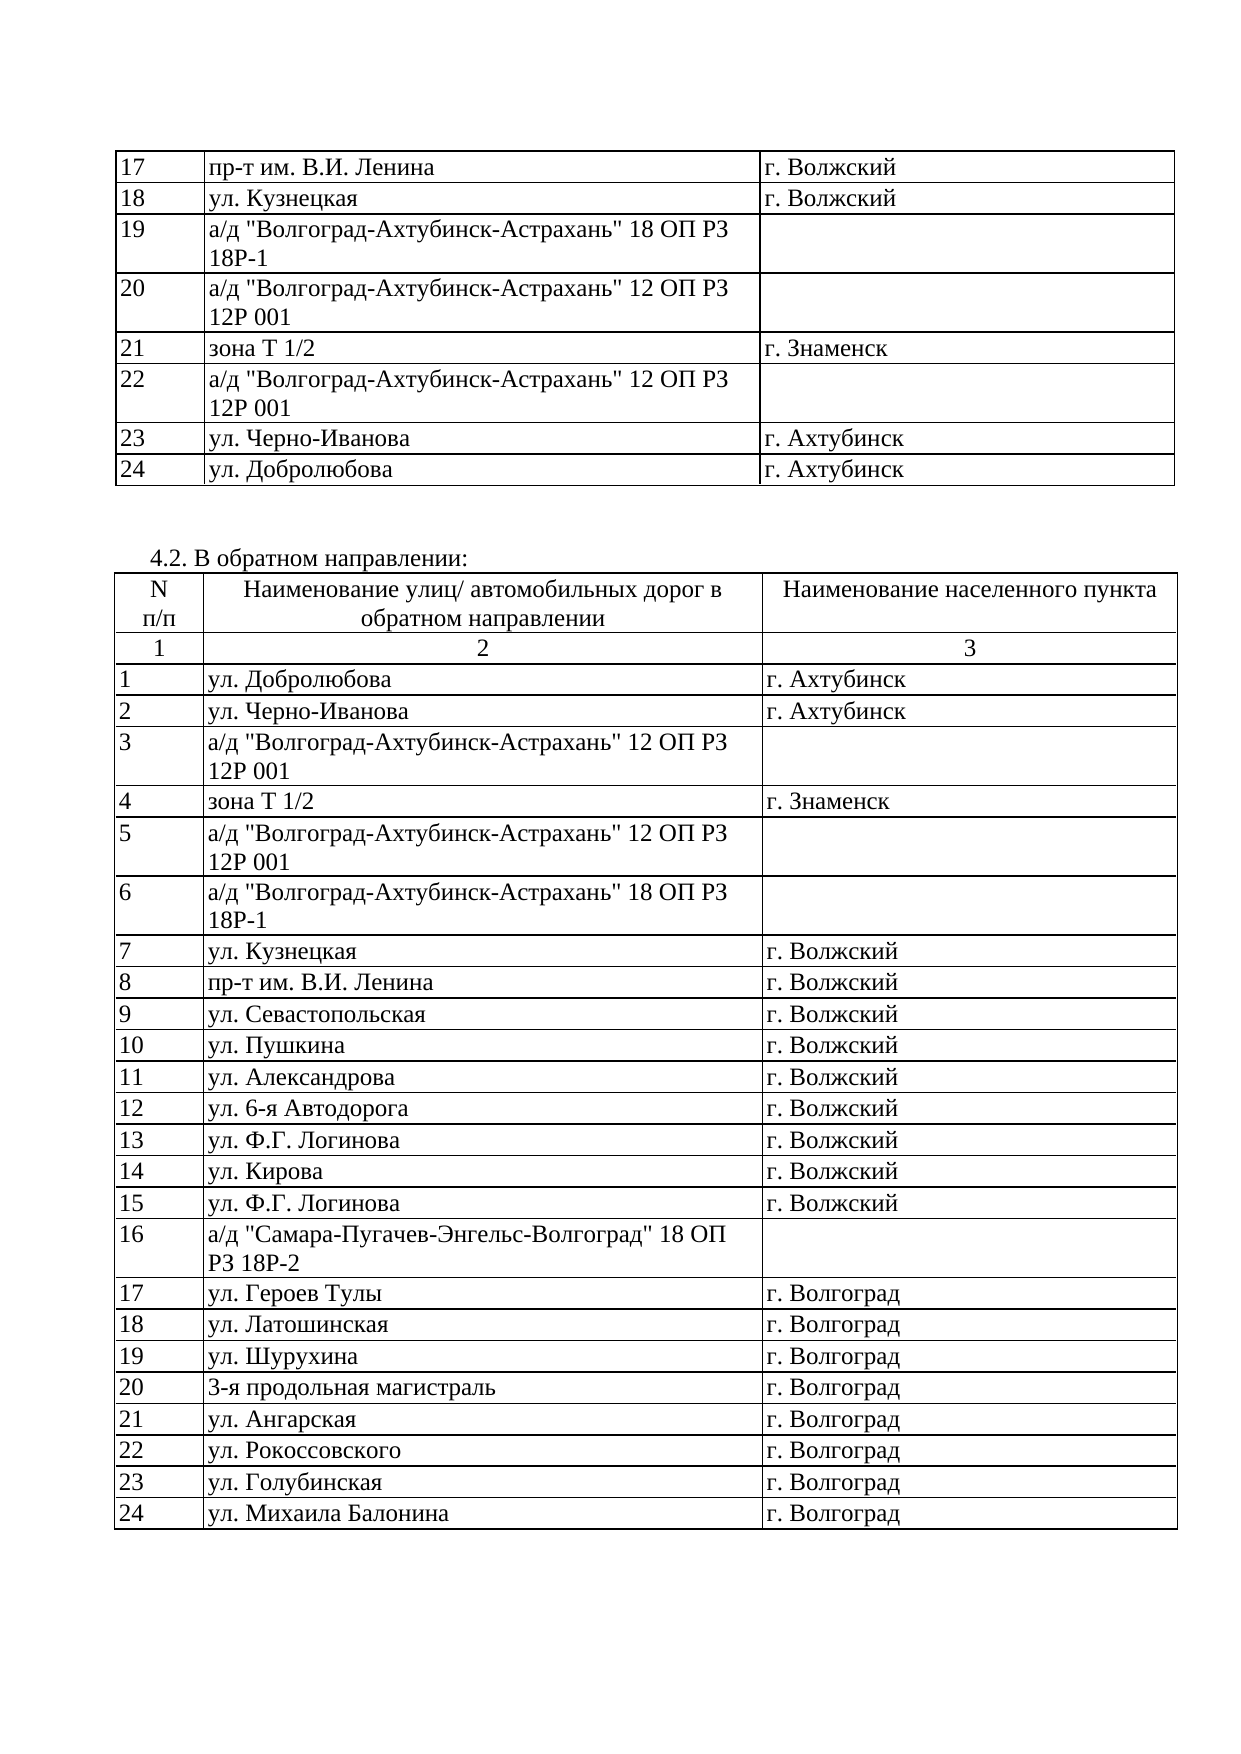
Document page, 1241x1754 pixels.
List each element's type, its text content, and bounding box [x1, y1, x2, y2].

table_cell ул. 6-я Автодорога [204, 1093, 762, 1123]
table_cell ул. Черно-Иванова [204, 696, 762, 726]
table_cell 3 [763, 631, 1177, 663]
table_cell 24 [117, 455, 204, 484]
table_cell 22 [115, 1435, 203, 1465]
table_cell г. Волгоград [763, 1403, 1177, 1434]
table_cell 3 [115, 727, 203, 785]
table_cell г. Волжский [763, 966, 1177, 997]
table_cell 12 [115, 1093, 203, 1123]
table_cell г. Волгоград [763, 1277, 1177, 1308]
table_cell 2 [115, 695, 203, 726]
table_cell г. Знаменск [763, 785, 1177, 816]
table_cell 20 [117, 274, 204, 331]
table_cell ул. Рокоссовского [204, 1436, 762, 1465]
table_cell пр-т им. В.И. Ленина [205, 152, 759, 181]
table_cell ул. Севастопольская [204, 999, 762, 1029]
table_header Наименование улиц/ автомобильных дорог в обратном направлении [204, 574, 762, 631]
table_cell ул. Кирова [204, 1156, 762, 1186]
table_cell 15 [115, 1187, 203, 1217]
table_cell 5 [115, 817, 203, 875]
table_cell г. Волжский [763, 1092, 1177, 1123]
table_cell ул. Ф.Г. Логинова [204, 1188, 762, 1217]
table_cell ул. Кузнецкая [204, 936, 762, 966]
table_cell 14 [115, 1156, 203, 1186]
table_cell 13 [115, 1124, 203, 1154]
table_cell г. Ахтубинск [761, 455, 1174, 484]
table_cell 18 [115, 1309, 203, 1339]
table_cell ул. Шурухина [204, 1341, 762, 1371]
table_cell 2 [204, 633, 762, 663]
table_cell 10 [115, 1030, 203, 1060]
table_cell г. Ахтубинск [763, 663, 1177, 694]
table_cell а/д "Волгоград-Ахтубинск-Астрахань" 12 ОП РЗ 12Р 001 [205, 274, 759, 331]
table_cell г. Волжский [761, 183, 1174, 213]
table_cell г. Волжский [763, 1060, 1177, 1092]
table_cell г. Волгоград [763, 1340, 1177, 1371]
table_cell а/д "Волгоград-Ахтубинск-Астрахань" 12 ОП РЗ 12Р 001 [204, 818, 762, 875]
table_cell ул. Добролюбова [204, 665, 762, 694]
table_cell г. Волгоград [763, 1308, 1177, 1339]
text 4.2. В обратном направлении: [150, 543, 1090, 572]
table_cell г. Волгоград [763, 1371, 1177, 1402]
table_cell ул. Черно-Иванова [205, 423, 759, 453]
table_cell г. Волжский [763, 1186, 1177, 1217]
table_cell пр-т им. В.И. Ленина [204, 967, 762, 997]
table_cell г. Волгоград [763, 1465, 1177, 1497]
table_cell [763, 816, 1177, 875]
table_cell 19 [115, 1341, 203, 1371]
table_cell а/д "Волгоград-Ахтубинск-Астрахань" 12 ОП РЗ 12Р 001 [205, 364, 759, 422]
table_cell 21 [115, 1404, 203, 1434]
table_cell а/д "Волгоград-Ахтубинск-Астрахань" 18 ОП РЗ 18Р-1 [205, 215, 759, 272]
table_cell ул. Пушкина [204, 1030, 762, 1060]
table_cell 8 [115, 967, 203, 997]
table_cell г. Волжский [763, 1123, 1177, 1154]
table_cell 17 [115, 1278, 203, 1308]
table_cell [761, 274, 1174, 331]
table_cell г. Волжский [763, 1029, 1177, 1060]
table_cell г. Волжский [763, 1155, 1177, 1186]
table_cell ул. Кузнецкая [205, 183, 759, 213]
table_cell а/д "Волгоград-Ахтубинск-Астрахань" 12 ОП РЗ 12Р 001 [204, 727, 762, 785]
table_cell [763, 726, 1177, 785]
table_cell 11 [115, 1061, 203, 1092]
table_cell 1 [115, 664, 203, 694]
table_cell г. Ахтубинск [763, 694, 1177, 726]
table_cell 16 [115, 1219, 203, 1277]
table_cell 9 [115, 998, 203, 1029]
table_cell 6 [115, 876, 203, 934]
table_cell 4 [115, 786, 203, 816]
table_cell 21 [117, 333, 204, 362]
table_cell 24 [115, 1498, 203, 1528]
table_cell 23 [117, 423, 204, 453]
table_cell 17 [117, 152, 204, 181]
table_cell а/д "Самара-Пугачев-Энгельс-Волгоград" 18 ОП РЗ 18Р-2 [204, 1219, 762, 1277]
table_cell г. Волжский [761, 152, 1174, 181]
table_cell ул. Латошинская [204, 1310, 762, 1339]
table_cell ул. Михаила Балонина [204, 1498, 762, 1528]
table_cell ул. Ф.Г. Логинова [204, 1125, 762, 1154]
table_cell [763, 1218, 1177, 1277]
table_cell зона Т 1/2 [204, 786, 762, 816]
table_cell 3-я продольная магистраль [204, 1373, 762, 1402]
table_cell ул. Александрова [204, 1062, 762, 1092]
table_cell 20 [115, 1372, 203, 1402]
table_cell 7 [115, 935, 203, 966]
table_cell а/д "Волгоград-Ахтубинск-Астрахань" 18 ОП РЗ 18Р-1 [204, 877, 762, 934]
table_cell 23 [115, 1466, 203, 1497]
table_cell ул. Ангарская [204, 1404, 762, 1434]
table_cell 1 [115, 633, 203, 663]
table_cell г. Волжский [763, 934, 1177, 966]
table_cell зона Т 1/2 [205, 333, 759, 362]
table_cell г. Ахтубинск [761, 423, 1174, 453]
table_cell ул. Героев Тулы [204, 1278, 762, 1308]
table_cell г. Волжский [763, 997, 1177, 1029]
table_cell 19 [117, 215, 204, 272]
table_header N п/п [115, 574, 203, 631]
table_cell ул. Добролюбова [205, 455, 759, 484]
table_cell [761, 364, 1174, 422]
table_cell [761, 215, 1174, 272]
table_cell г. Знаменск [761, 333, 1174, 362]
table_cell г. Волгоград [763, 1434, 1177, 1465]
table_cell 22 [117, 364, 204, 422]
table_cell 18 [117, 183, 204, 213]
table_cell г. Волгоград [763, 1497, 1177, 1528]
table_header Наименование населенного пункта [763, 574, 1177, 631]
table_cell [763, 875, 1177, 934]
table_cell ул. Голубинская [204, 1467, 762, 1497]
